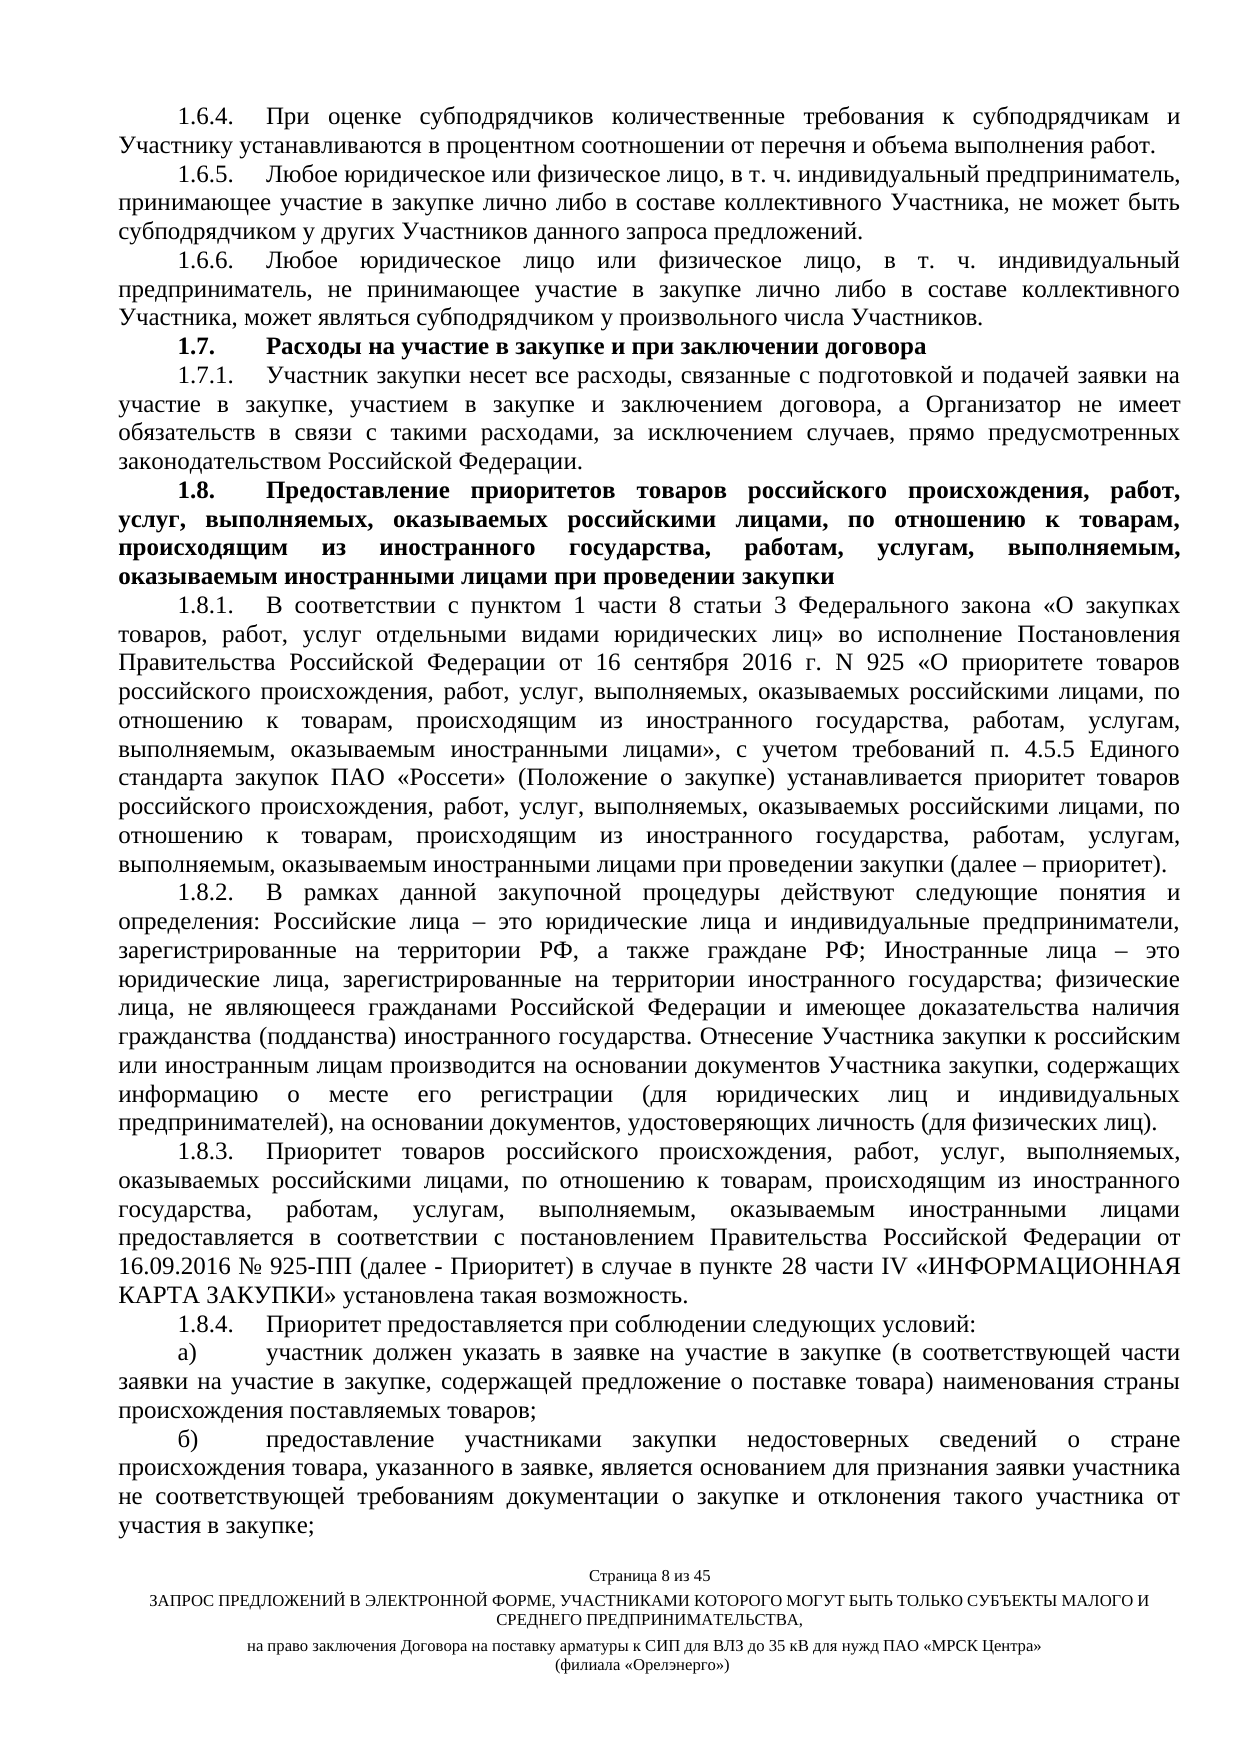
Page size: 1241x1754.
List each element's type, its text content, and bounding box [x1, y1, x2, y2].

subtitle Расходы на участие в закупке и при заключении договора [118, 331, 1181, 360]
subtitle При оценке субподрядчиков количественные требования к субподрядчикам и Участнику устанавливаются в процентном соотношении от перечня и объема выполнения работ. [118, 101, 1181, 159]
subtitle В рамках данной закупочной процедуры действуют следующие понятия и определения: Российские лица – это юридические лица и индивидуальные предприниматели, зарегистрированные на территории РФ, а также граждане РФ; Иностранные лица – это юридические лица, зарегистрированные на территории иностранного государства; физические лица, не являющееся гражданами Российской Федерации и имеющее доказательства наличия гражданства (подданства) иностранного государства. Отнесение Участника закупки к российским или иностранным лицам производится на основании документов Участника закупки, содержащих информацию о месте его регистрации (для юридических лиц и индивидуальных предпринимателей), на основании документов, удостоверяющих личность (для физических лиц). [118, 877, 1181, 1136]
subtitle В соответствии с пунктом 1 части 8 статьи 3 Федерального закона «О закупках товаров, работ, услуг отдельными видами юридических лиц» во исполнение Постановления Правительства Российской Федерации от 16 сентября 2016 г. N 925 «О приоритете товаров российского происхождения, работ, услуг, выполняемых, оказываемых российскими лицами, по отношению к товарам, происходящим из иностранного государства, работам, услугам, выполняемым, оказываемым иностранными лицами», с учетом требований п. 4.5.5 Единого стандарта закупок ПАО «Россети» (Положение о закупке) устанавливается приоритет товаров российского происхождения, работ, услуг, выполняемых, оказываемых российскими лицами, по отношению к товарам, происходящим из иностранного государства, работам, услугам, выполняемым, оказываемым иностранными лицами при проведении закупки (далее – приоритет). [118, 590, 1181, 877]
subtitle Приоритет товаров российского происхождения, работ, услуг, выполняемых, оказываемых российскими лицами, по отношению к товарам, происходящим из иностранного государства, работам, услугам, выполняемым, оказываемым иностранными лицами предоставляется в соответствии с постановлением Правительства Российской Федерации от 16.09.2016 № 925-ПП (далее - Приоритет) в случае в пункте 28 части IV «ИНФОРМАЦИОННАЯ КАРТА ЗАКУПКИ» установлена такая возможность. [118, 1136, 1181, 1309]
list участник должен указать в заявке на участие в закупке (в соответствующей части заявки на участие в закупке, содержащей предложение о поставке товара) наименования страны происхождения поставляемых товаров; [118, 1337, 1181, 1424]
subtitle Любое юридическое или физическое лицо, в т. ч. индивидуальный предприниматель, принимающее участие в закупке лично либо в составе коллективного Участника, не может быть субподрядчиком у других Участников данного запроса предложений. [118, 159, 1181, 245]
subtitle Приоритет предоставляется при соблюдении следующих условий: [118, 1309, 1181, 1337]
subtitle Любое юридическое лицо или физическое лицо, в т. ч. индивидуальный предприниматель, не принимающее участие в закупке лично либо в составе коллективного Участника, может являться субподрядчиком у произвольного числа Участников. [118, 245, 1181, 331]
list предоставление участниками закупки недостоверных сведений о стране происхождения товара, указанного в заявке, является основанием для признания заявки участника не соответствующей требованиям документации о закупке и отклонения такого участника от участия в закупке; [118, 1424, 1181, 1539]
subtitle Участник закупки несет все расходы, связанные с подготовкой и подачей заявки на участие в закупке, участием в закупке и заключением договора, а Организатор не имеет обязательств в связи с такими расходами, за исключением случаев, прямо предусмотренных законодательством Российской Федерации. [118, 360, 1181, 475]
subtitle Предоставление приоритетов товаров российского происхождения, работ, услуг, выполняемых, оказываемых российскими лицами, по отношению к товарам, происходящим из иностранного государства, работам, услугам, выполняемым, оказываемым иностранными лицами при проведении закупки [118, 475, 1181, 590]
